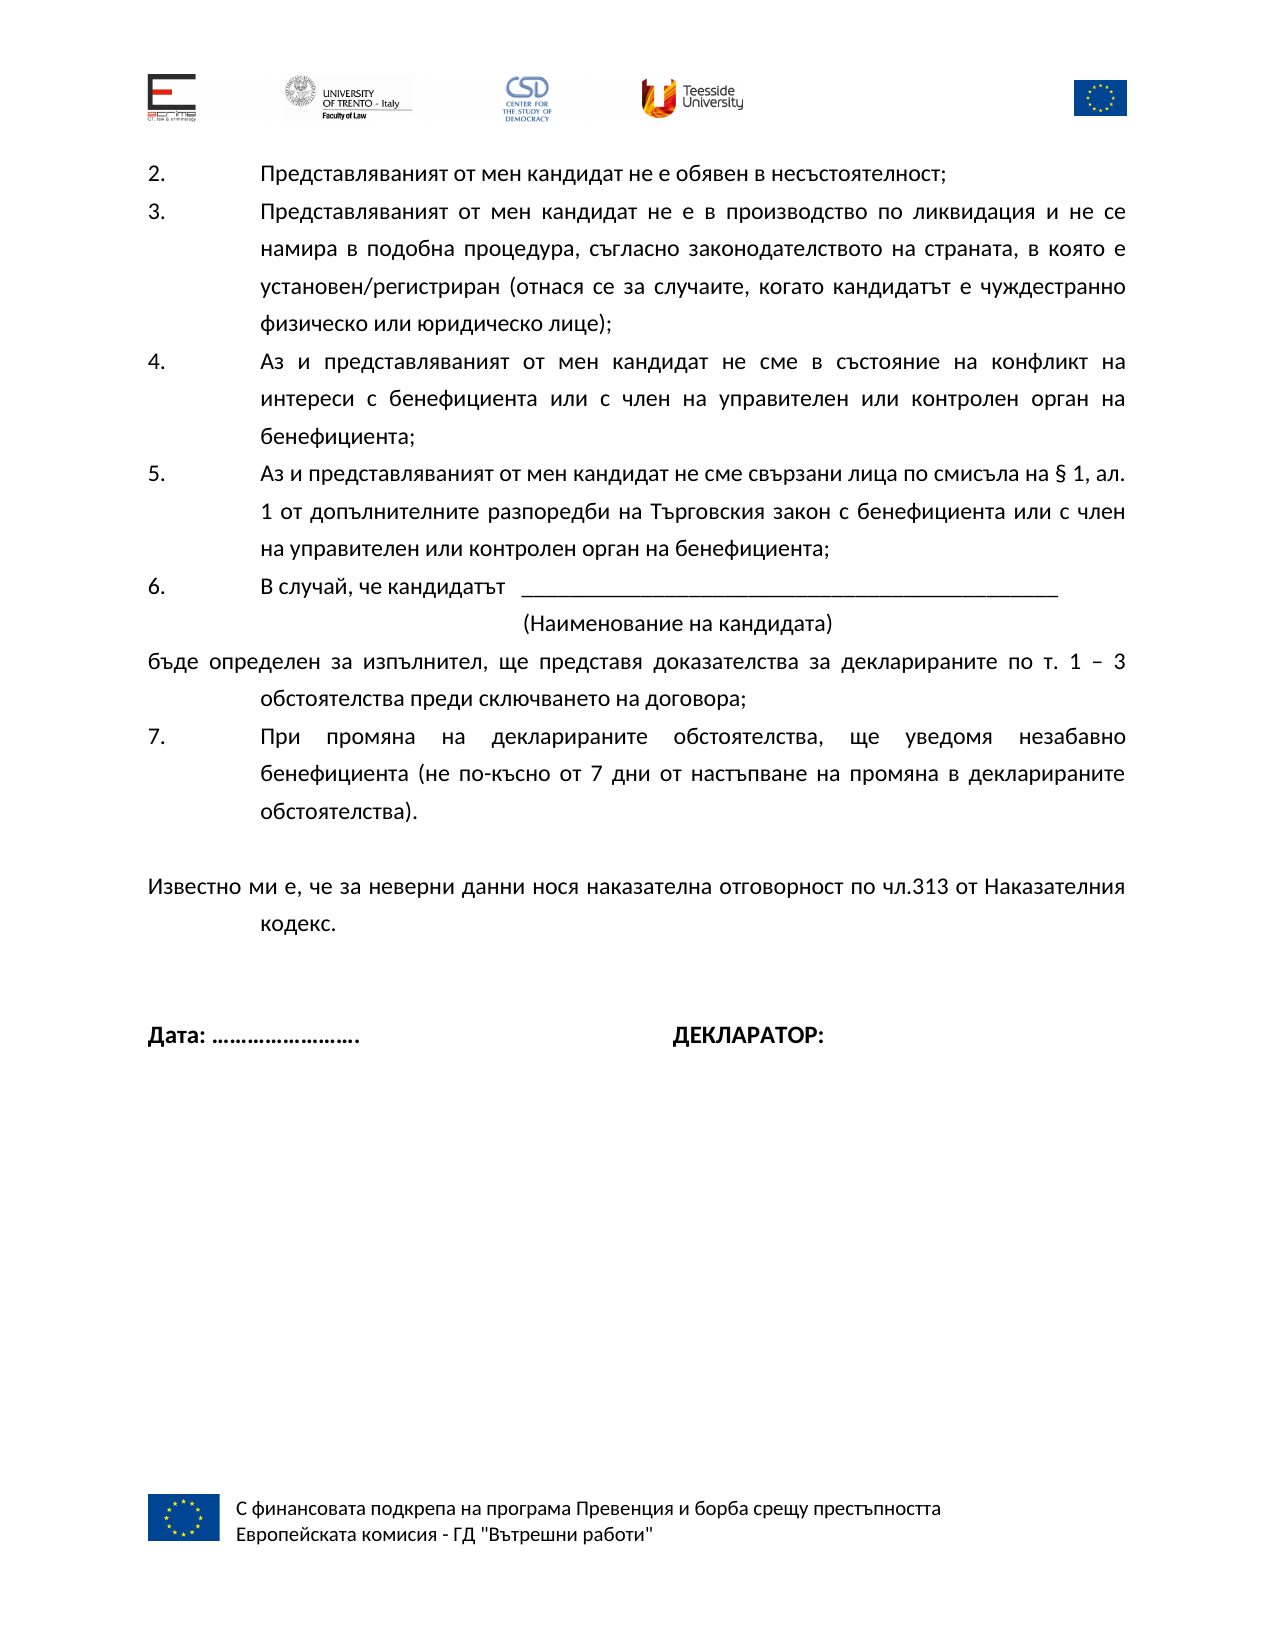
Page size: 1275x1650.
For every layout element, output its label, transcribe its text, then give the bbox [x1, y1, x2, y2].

text Дата: ……………………. ДЕКЛАРАТОР: [148, 1012, 1127, 1050]
list 2. Представляваният от мен кандидат не е обявен в несъстоятелност; [148, 150, 1127, 187]
list Известно ми е, че за неверни данни нося наказателна отговорност по чл.313 от Наказателния кодекс. [148, 862, 1127, 937]
picture [147, 73, 744, 122]
list 7. При промяна на декларираните обстоятелства, ще уведомя незабавно бенефициента (не по-късно от 7 дни от настъпване на промяна в декларираните обстоятелства). [148, 712, 1127, 825]
list бъде определен за изпълнител, ще представя доказателства за декларираните по т. 1 – 3 обстоятелства преди сключването на договора; [148, 637, 1127, 712]
list 6. В случай, че кандидатът _____________________________________________ [148, 562, 1127, 600]
list (Наименование на кандидата) [148, 600, 1127, 637]
list 5. Аз и представляваният от мен кандидат не сме свързани лица по смисъла на § 1, ал. 1 от допълнителните разпоредби на Търговския закон с бенефициента или с член на управителен или контролен орган на бенефициента; [148, 450, 1127, 562]
list 4. Аз и представляваният от мен кандидат не сме в състояние на конфликт на интереси с бенефициента или с член на управителен или контролен орган на бенефициента; [148, 337, 1127, 450]
list 3. Представляваният от мен кандидат не е в производство по ликвидация и не се намира в подобна процедура, съгласно законодателството на страната, в която е установен/регистриран (отнася се за случаите, когато кандидатът е чуждестранно физическо или юридическо лице); [148, 187, 1127, 337]
